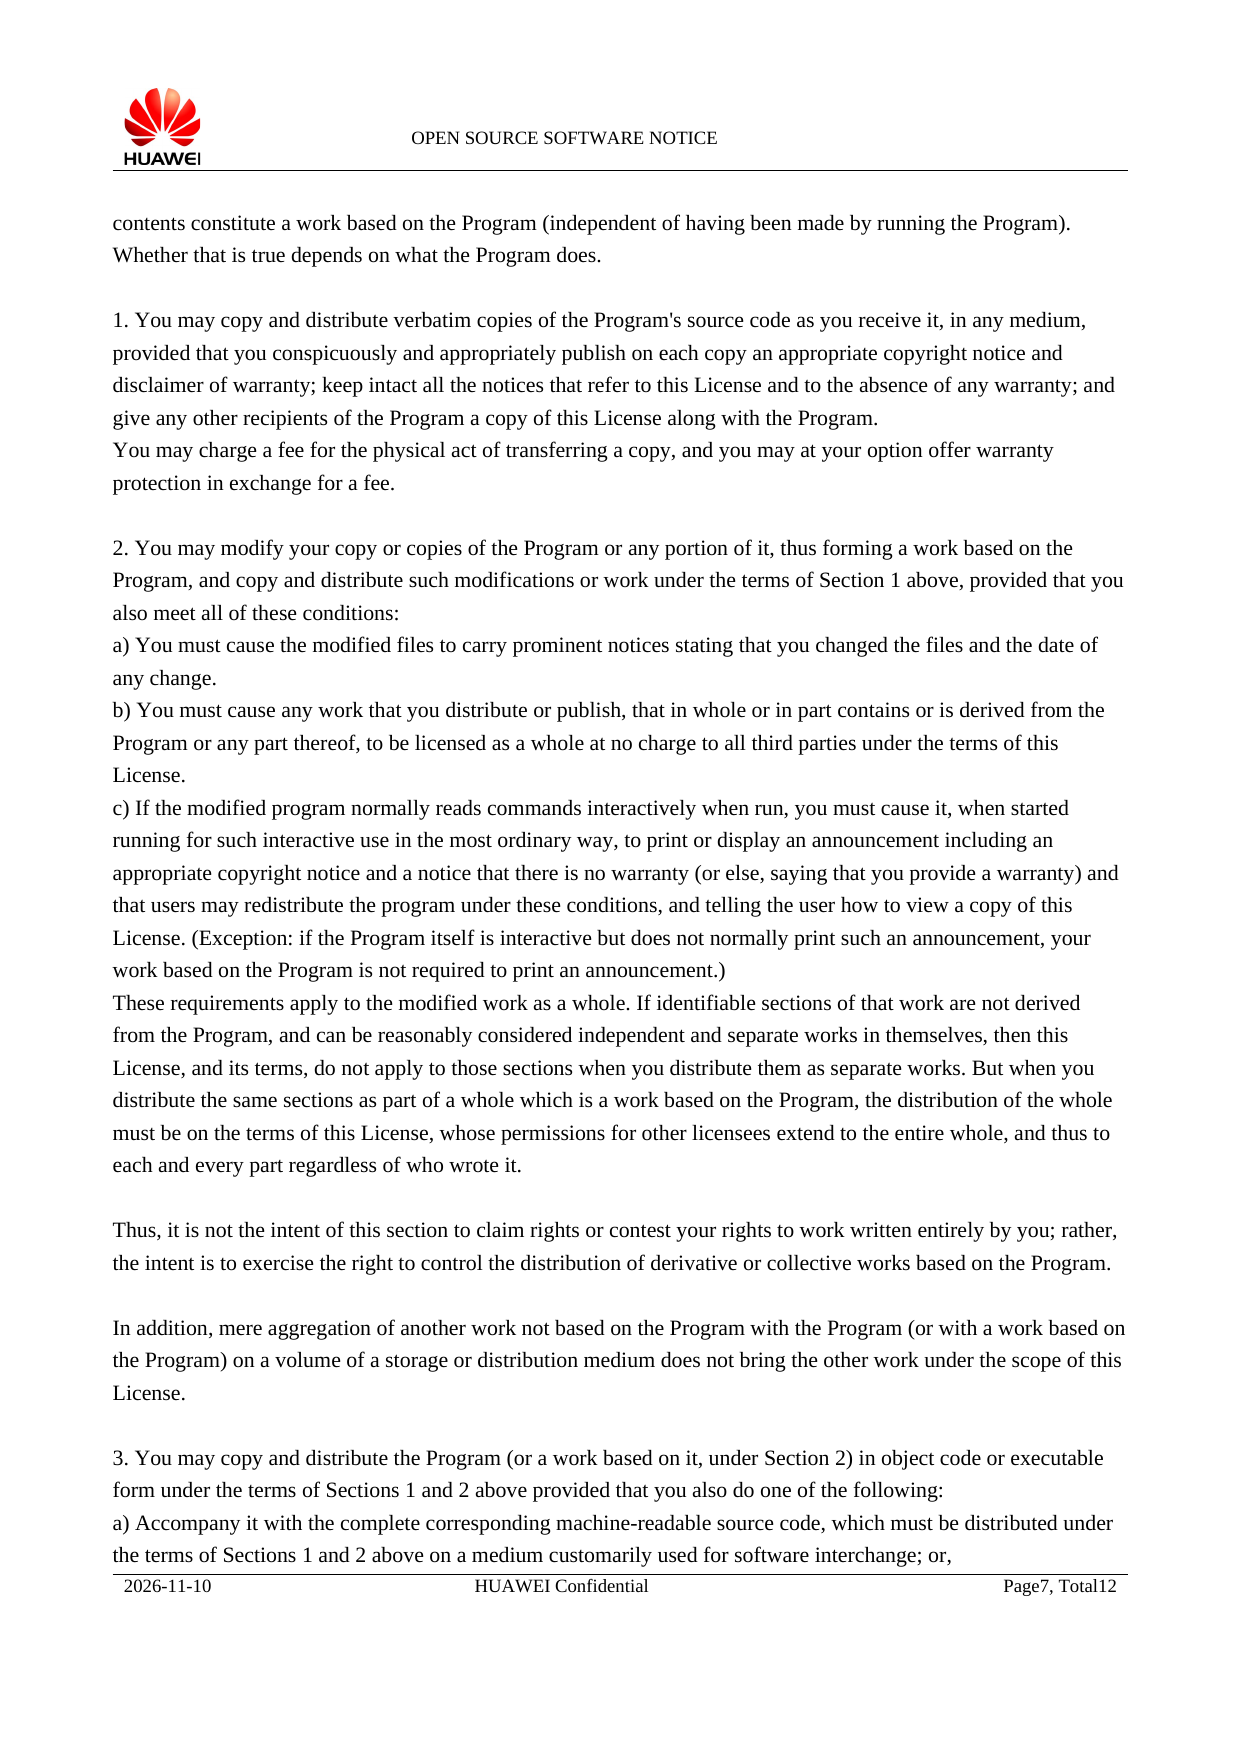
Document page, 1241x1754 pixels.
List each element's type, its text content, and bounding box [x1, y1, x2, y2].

picture [124, 88, 201, 165]
